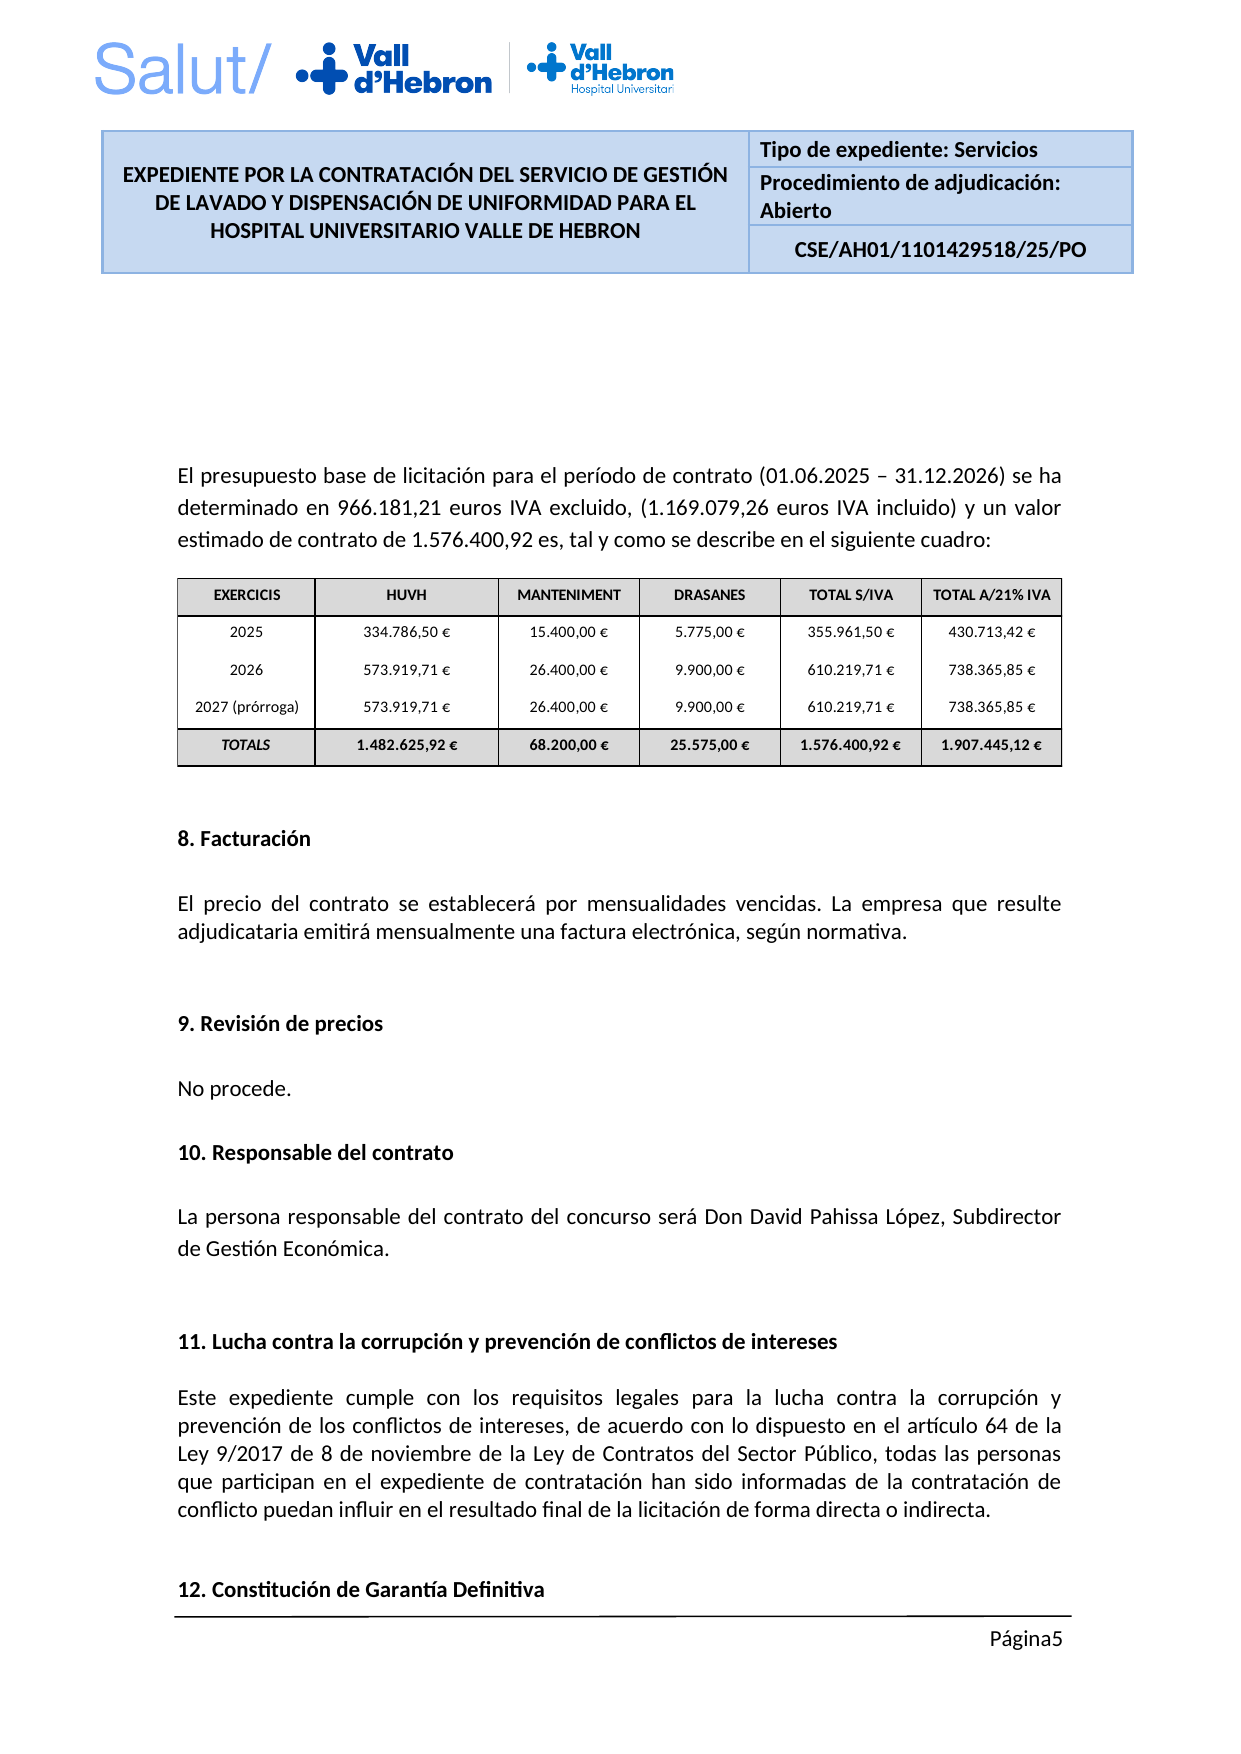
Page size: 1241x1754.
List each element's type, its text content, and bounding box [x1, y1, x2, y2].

text 12. Constitución de Garantía Definitiva [177, 1575, 1063, 1603]
text 8. Facturación [177, 824, 1063, 852]
text No procede. [177, 1074, 1063, 1102]
picture [95, 42, 674, 96]
text El precio del contrato se establecerá por mensualidades vencidas. La empresa que resulte adjudicataria emitirá mensualmente una factura electrónica, según normativa. [177, 889, 1063, 945]
text 9. Revisión de precios [177, 1009, 1063, 1037]
text La persona responsable del contrato del concurso será Don David Pahissa López, Subdirector de Gestión Económica. [177, 1202, 1063, 1263]
text 10. Responsable del contrato [177, 1138, 1063, 1166]
text 11. Lucha contra la corrupción y prevención de conflictos de intereses [177, 1327, 1063, 1355]
text El presupuesto base de licitación para el período de contrato (01.06.2025 – 31.12.2026) se ha determinado en 966.181,21 euros IVA excluido, (1.169.079,26 euros IVA incluido) y un valor estimado de contrato de 1.576.400,92 es, tal y como se describe en el siguiente cuadro: [177, 461, 1063, 553]
text Este expediente cumple con los requisitos legales para la lucha contra la corrupción y prevención de los conflictos de intereses, de acuerdo con lo dispuesto en el artículo 64 de la Ley 9/2017 de 8 de noviembre de la Ley de Contratos del Sector Público, todas las personas que participan en el expediente de contratación han sido informadas de la contratación de conflicto puedan influir en el resultado final de la licitación de forma directa o indirecta. [177, 1383, 1063, 1523]
